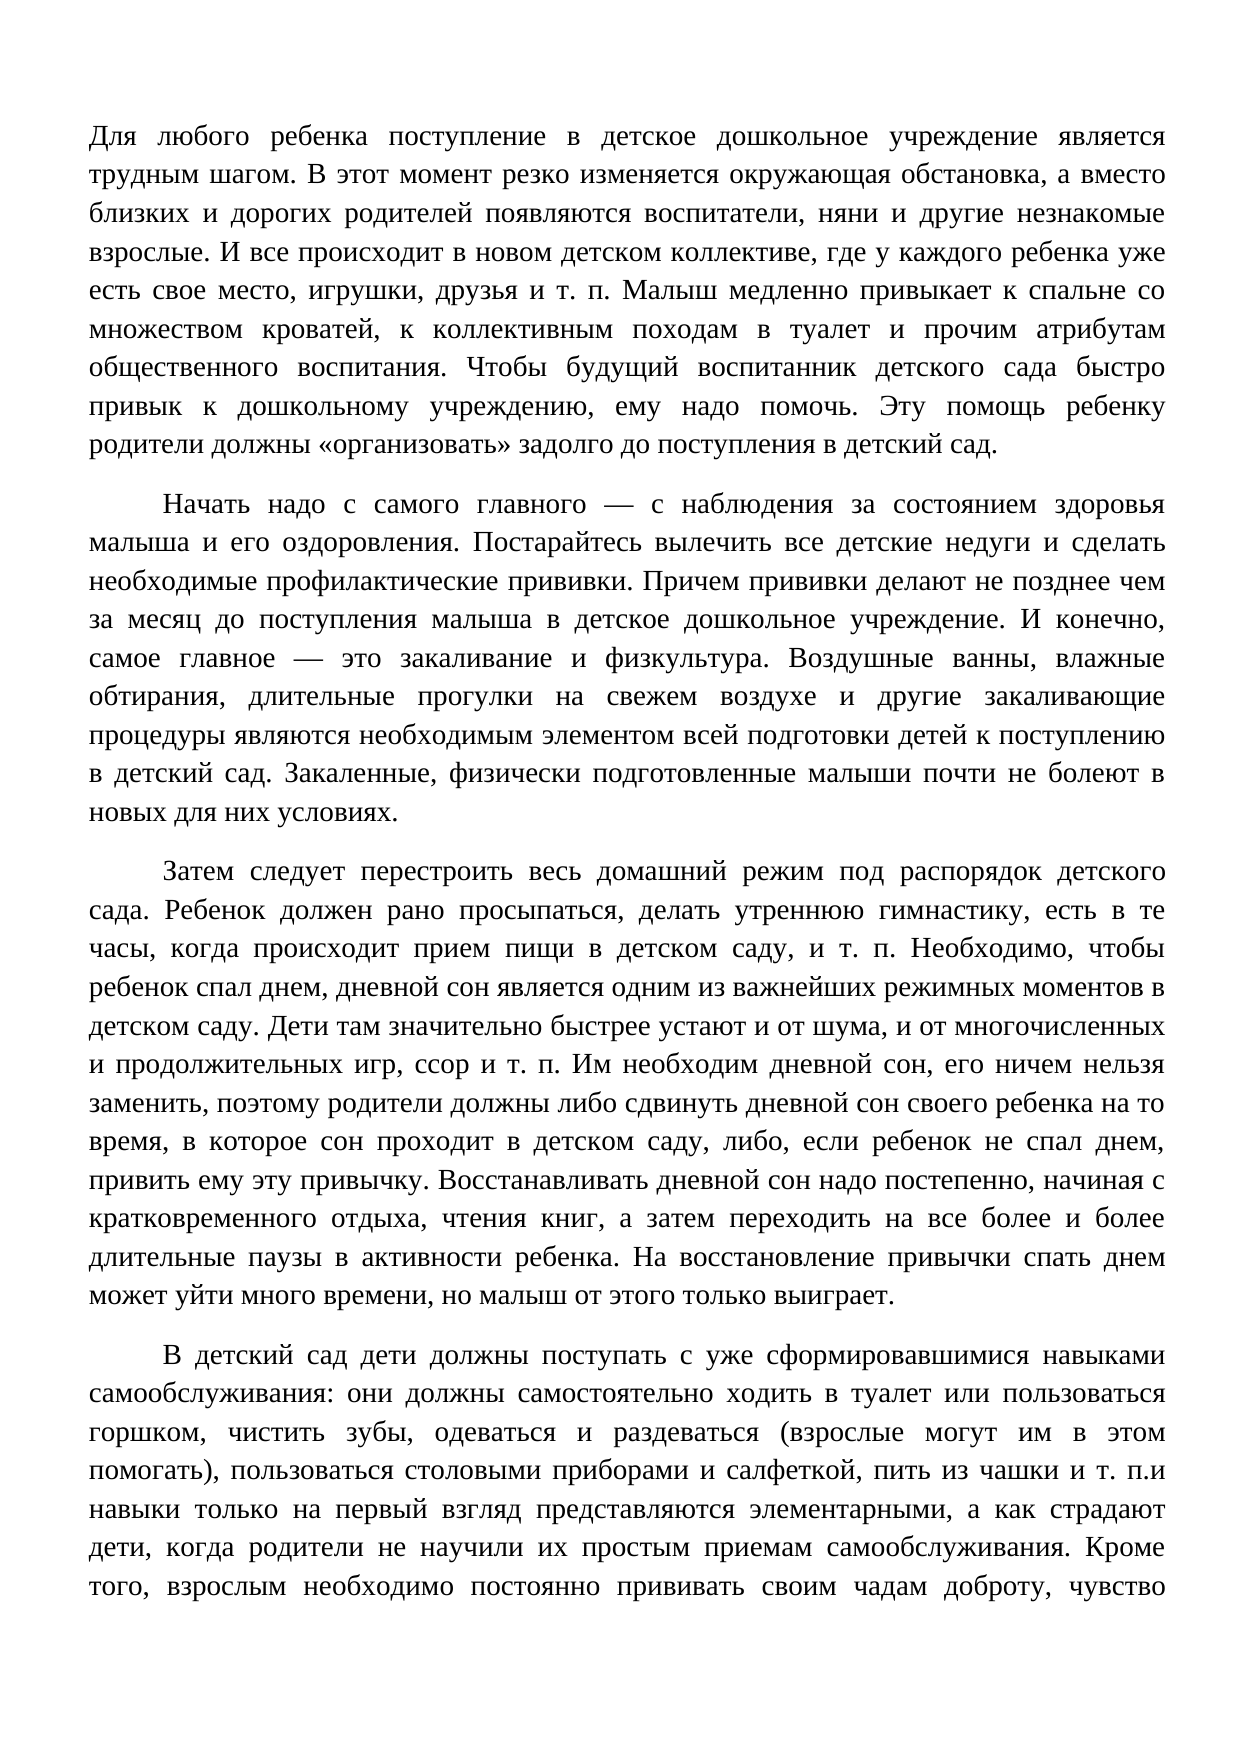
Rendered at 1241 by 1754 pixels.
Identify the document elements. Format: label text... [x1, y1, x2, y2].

text Для любого ребенка поступление в детское дошкольное учреждение является трудным шагом. В этот момент резко изменяется окружающая обстановка, а вместо близких и дорогих родителей появляются воспитатели, няни и другие незнакомые взрослые. И все происходит в новом детском коллективе, где у каждого ребенка уже есть свое место, игрушки, друзья и т. п. Малыш медленно привыкает к спальне со множеством кроватей, к коллективным походам в туалет и прочим атрибутам общественного воспитания. Чтобы будущий воспитанник детского сада быстро привык к дошкольному учреждению, ему надо помочь. Эту помощь ребенку родители должны «организовать» задолго до поступления в детский сад. [89, 118, 1167, 460]
text Начать надо с самого главного — с наблюдения за состоянием здоровья малыша и его оздоровления. Постарайтесь вылечить все детские недуги и сделать необходимые профилактические прививки. Причем прививки делают не позднее чем за месяц до поступления малыша в детское дошкольное учреждение. И конечно, самое главное — это закаливание и физкультура. Воздушные ванны, влажные обтирания, длительные прогулки на свежем воздухе и другие закаливающие процедуры являются необходимым элементом всей подготовки детей к поступлению в детский сад. Закаленные, физически подготовленные малыши почти не болеют в новых для них условиях. [89, 486, 1167, 828]
text Затем следует перестроить весь домашний режим под распорядок детского сада. Ребенок должен рано просыпаться, делать утреннюю гимнастику, есть в те часы, когда происходит прием пищи в детском саду, и т. п. Необходимо, чтобы ребенок спал днем, дневной сон является одним из важнейших режимных моментов в детском саду. Дети там значительно быстрее устают и от шума, и от многочисленных и продолжительных игр, ссор и т. п. Им необходим дневной сон, его ничем нельзя заменить, поэтому родители должны либо сдвинуть дневной сон своего ребенка на то время, в которое сон проходит в детском саду, либо, если ребенок не спал днем, привить ему эту привычку. Восстанавливать дневной сон надо постепенно, начиная с кратковременного отдыха, чтения книг, а затем переходить на все более и более длительные паузы в активности ребенка. На восстановление привычки спать днем может уйти много времени, но малыш от этого только выиграет. [89, 853, 1167, 1311]
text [89, 1337, 1167, 1602]
